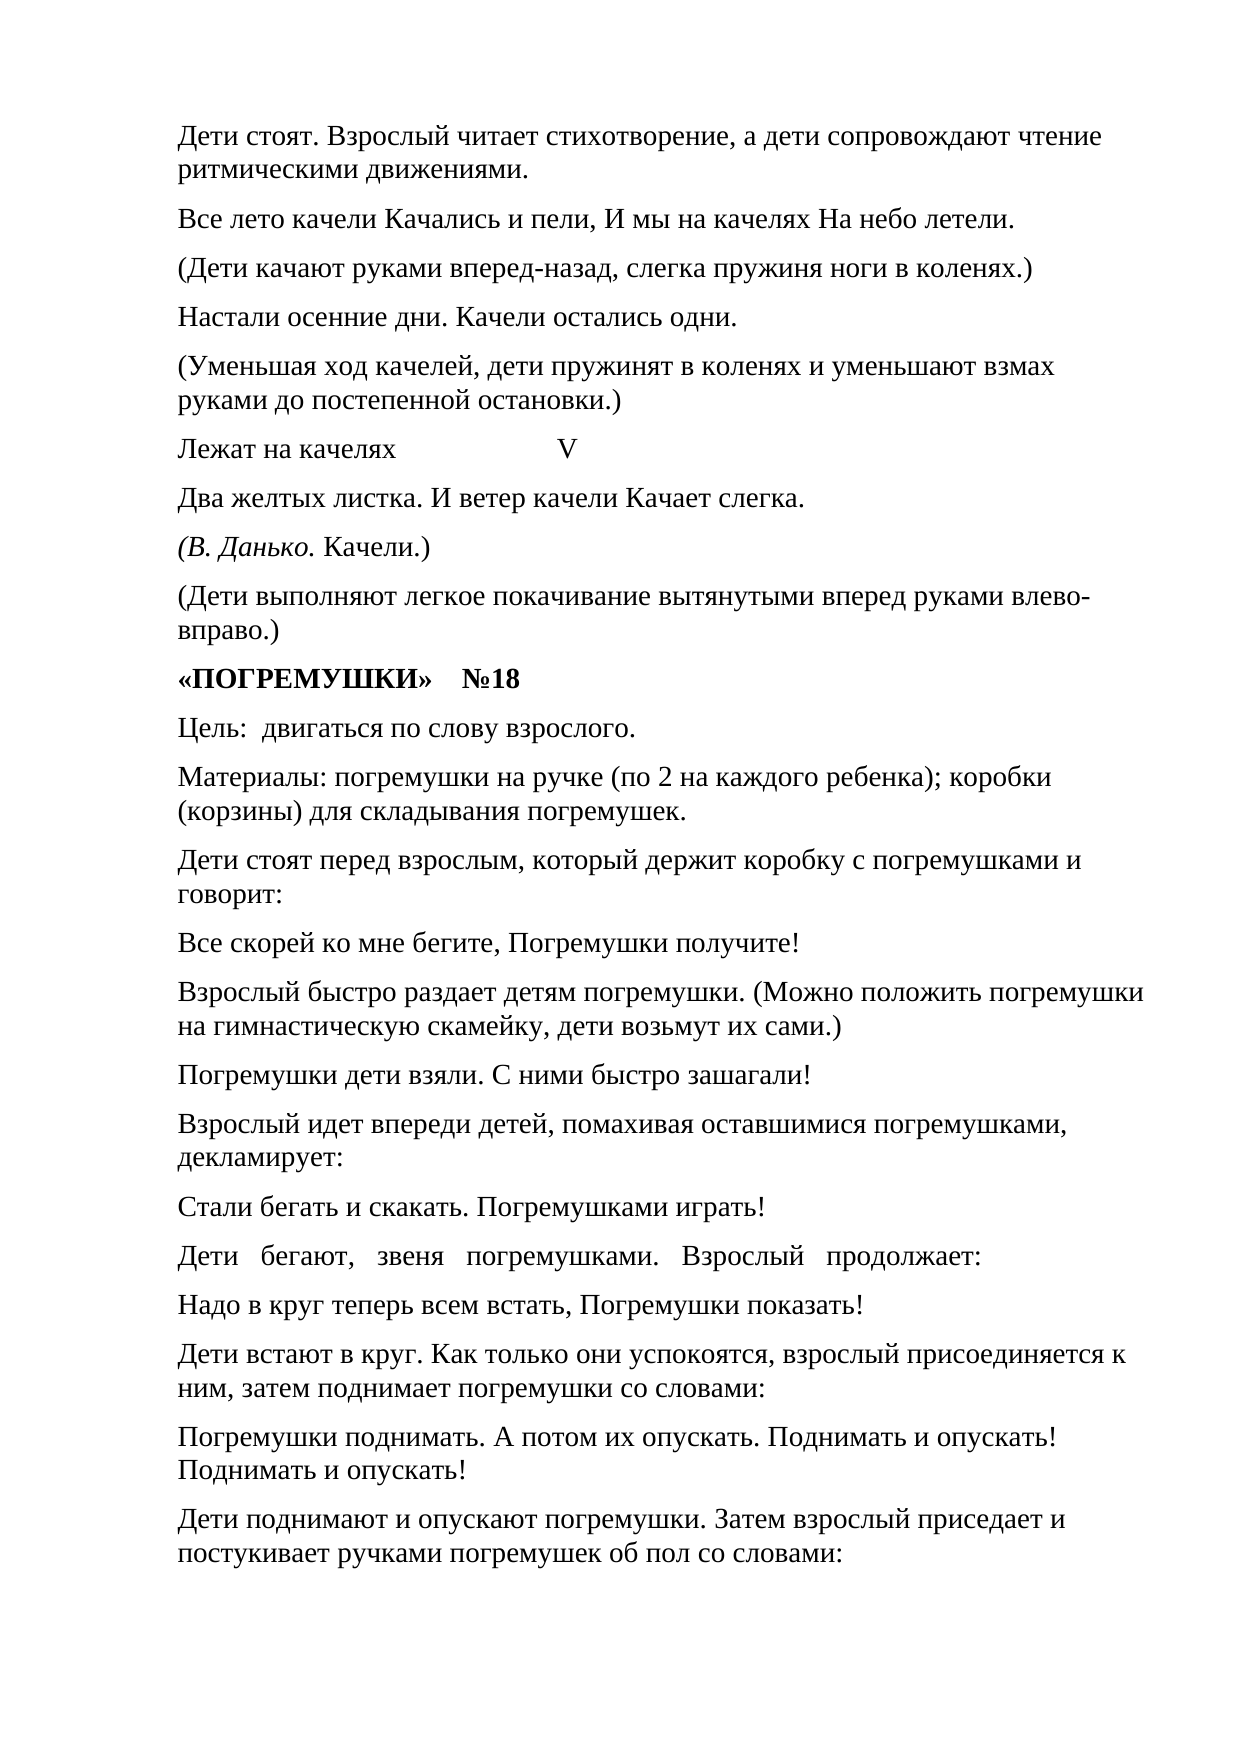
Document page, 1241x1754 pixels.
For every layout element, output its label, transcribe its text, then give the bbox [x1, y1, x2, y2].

text «ПОГРЕМУШКИ» №18 [177, 661, 1152, 695]
text Цель: двигаться по слову взрослого. [177, 710, 1152, 744]
text Дети стоят. Взрослый читает стихотворение, а дети сопровождают чтение ритмическими движениями. [177, 118, 1152, 185]
text Надо в круг теперь всем встать, Погремушки показать! [177, 1287, 1152, 1321]
text (Дети выполняют легкое покачивание вытянутыми вперед руками влево-вправо.) [177, 578, 1152, 646]
text Все скорей ко мне бегите, Погремушки получите! [177, 925, 1152, 958]
text Стали бегать и скакать. Погремушками играть! [177, 1189, 1152, 1222]
text Взрослый идет впереди детей, помахивая оставшимися погремушками, декламирует: [177, 1106, 1152, 1173]
text Дети поднимают и опускают погремушки. Затем взрослый приседает и постукивает ручками погремушек об пол со словами: [177, 1502, 1152, 1569]
text (Уменьшая ход качелей, дети пружинят в коленях и уменьшают взмах руками до постепенной остановки.) [177, 348, 1152, 415]
text Все лето качели Качались и пели, И мы на качелях На небо летели. [177, 201, 1152, 234]
text Материалы: погремушки на ручке (по 2 на каждого ребенка); коробки (корзины) для складывания погремушек. [177, 759, 1152, 827]
text Дети бегают, звеня погремушками. Взрослый продолжает: [177, 1238, 1152, 1271]
text Погремушки дети взяли. С ними быстро зашагали! [177, 1057, 1152, 1090]
text (Дети качают руками вперед-назад, слегка пружиня ноги в коленях.) [177, 250, 1152, 283]
text Взрослый быстро раздает детям погремушки. (Можно положить погремушки на гимнастическую скамейку, дети возьмут их сами.) [177, 974, 1152, 1041]
text Погремушки поднимать. А потом их опускать. Поднимать и опускать! Поднимать и опускать! [177, 1419, 1152, 1486]
text Два желтых листка. И ветер качели Качает слегка. [177, 480, 1152, 514]
text Дети стоят перед взрослым, который держит коробку с погремушками и говорит: [177, 842, 1152, 909]
text Дети встают в круг. Как только они успокоятся, взрослый присоединяется к ним, затем поднимает погремушки со словами: [177, 1336, 1152, 1403]
text Лежат на качелях V [177, 431, 1152, 464]
text (В. Данько. Качели.) [177, 529, 1152, 563]
text Настали осенние дни. Качели остались одни. [177, 299, 1152, 333]
